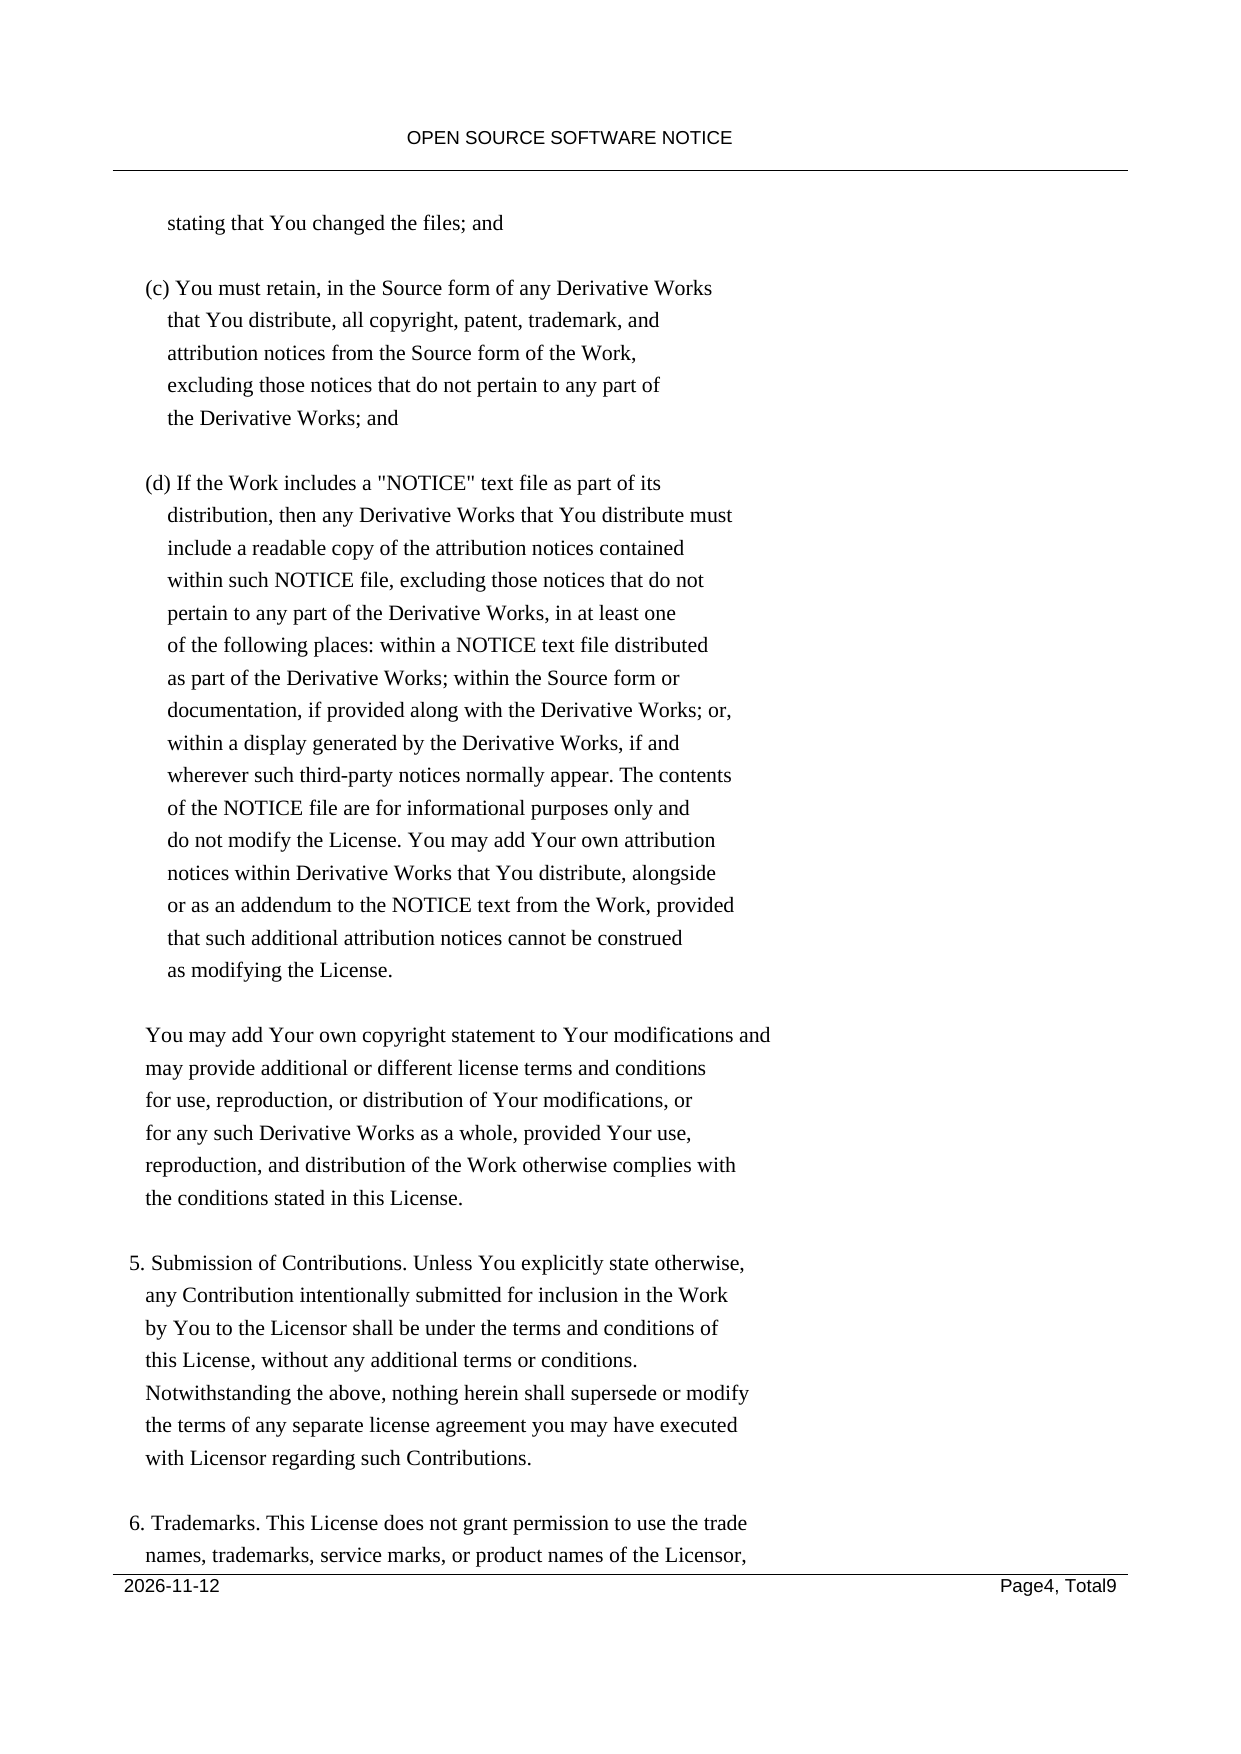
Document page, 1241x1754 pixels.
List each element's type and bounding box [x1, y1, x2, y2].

text [112, 206, 1128, 1571]
